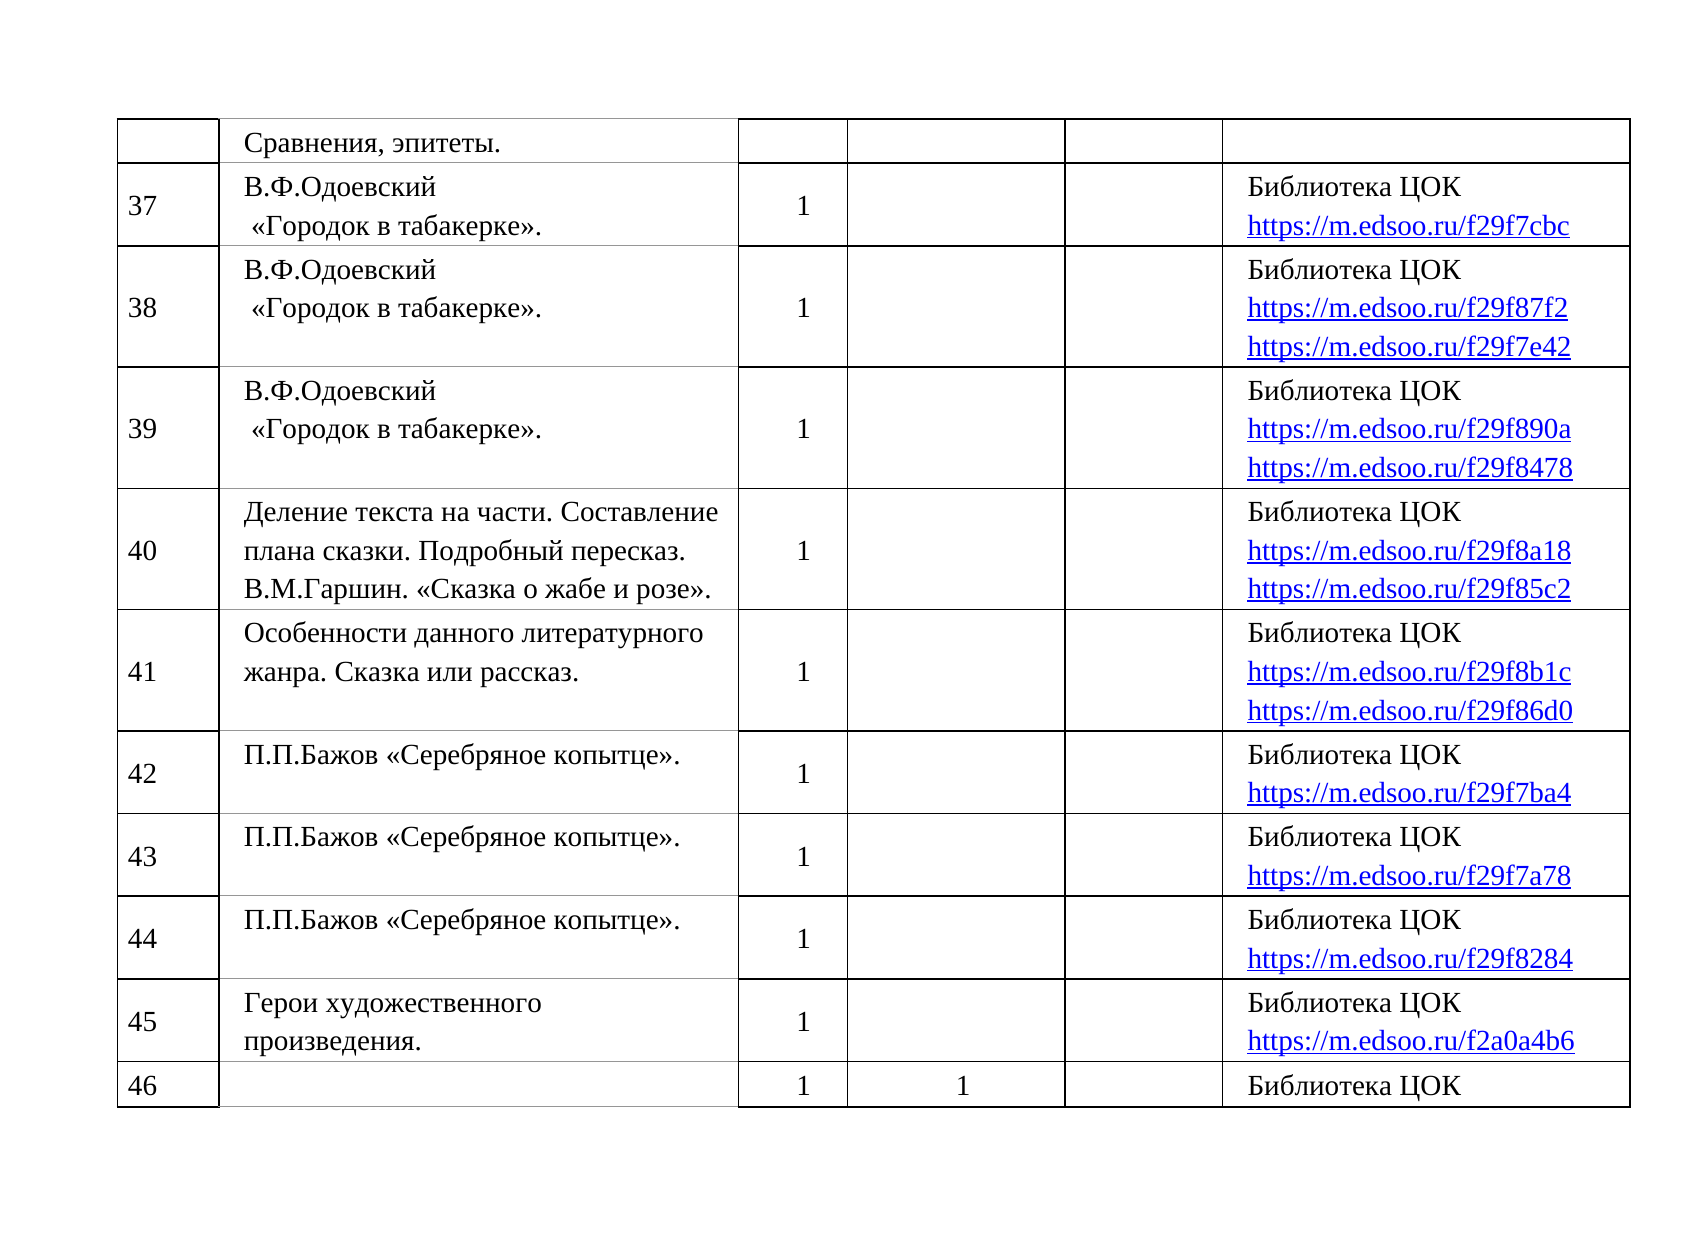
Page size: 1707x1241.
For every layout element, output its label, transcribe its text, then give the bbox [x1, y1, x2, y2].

table_cell 1 [739, 610, 847, 730]
table_cell Деление текста на части. Составление плана сказки. Подробный пересказ. В.М.Гаршин. «Сказка о жабе и розе». [220, 489, 738, 609]
table_cell [1066, 897, 1222, 978]
table_cell [848, 980, 1064, 1061]
table_cell В.Ф.Одоевский «Городок в табакерке». [220, 163, 738, 245]
table_cell Библиотека ЦОК https://m.edsoo.ru/f29f87f2 https://m.edsoo.ru/f29f7e42 [1223, 247, 1629, 366]
table_cell 1 [739, 814, 847, 895]
table_cell [1066, 980, 1222, 1061]
table_cell 41 [118, 610, 218, 730]
table_cell 1 [848, 1062, 1064, 1106]
table_cell В.Ф.Одоевский «Городок в табакерке». [220, 367, 738, 487]
table_cell 1 [739, 368, 847, 487]
table_cell Библиотека ЦОК https://m.edsoo.ru/f29f890a https://m.edsoo.ru/f29f8478 [1223, 368, 1629, 487]
table_cell [1066, 814, 1222, 895]
table_cell 38 [118, 247, 218, 366]
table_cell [1223, 120, 1629, 162]
table_cell Библиотека ЦОК https://m.edsoo.ru/f29f7ba4 [1223, 732, 1629, 813]
table_cell Библиотека ЦОК https://m.edsoo.ru/f29f8284 [1223, 897, 1629, 978]
table_cell Библиотека ЦОК https://m.edsoo.ru/f29f8a18 https://m.edsoo.ru/f29f85c2 [1223, 489, 1629, 609]
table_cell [1223, 1062, 1629, 1106]
table_cell 1 [739, 980, 847, 1061]
table_cell [1066, 164, 1222, 245]
table_cell 45 [118, 980, 218, 1061]
table_cell В.Ф.Одоевский «Городок в табакерке». [220, 246, 738, 366]
table_cell [1066, 1062, 1222, 1106]
table_cell П.П.Бажов «Серебряное копытце». [220, 814, 738, 895]
table_cell [1066, 732, 1222, 813]
table_cell 44 [118, 897, 218, 978]
table_cell Библиотека ЦОК https://m.edsoo.ru/f29f7a78 [1223, 814, 1629, 895]
table_cell 46 [118, 1062, 218, 1106]
table_cell 1 [739, 489, 847, 609]
table_cell 1 [739, 732, 847, 813]
table_cell 37 [118, 164, 218, 245]
table_cell 40 [118, 489, 218, 609]
table_cell Герои художественного произведения. [220, 979, 738, 1061]
table_cell 1 [739, 247, 847, 366]
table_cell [220, 1062, 738, 1106]
table_cell Библиотека ЦОК https://m.edsoo.ru/f29f8b1c https://m.edsoo.ru/f29f86d0 [1223, 610, 1629, 730]
table_cell [1066, 368, 1222, 487]
table_cell [848, 368, 1064, 487]
table_cell [848, 247, 1064, 366]
table_cell [848, 814, 1064, 895]
table_cell 1 [739, 164, 847, 245]
table_cell 36 [118, 120, 218, 162]
table_cell [1066, 489, 1222, 609]
table_cell [848, 489, 1064, 609]
table_cell [848, 610, 1064, 730]
table_cell 1 [739, 1062, 847, 1106]
table_cell [848, 120, 1064, 162]
table_cell 42 [118, 732, 218, 813]
table_cell П.П.Бажов «Серебряное копытце». [220, 731, 738, 813]
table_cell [220, 119, 738, 162]
table_cell П.П.Бажов «Серебряное копытце». [220, 896, 738, 978]
table_cell 1 [739, 120, 847, 162]
table_cell 1 [739, 897, 847, 978]
table_cell [1066, 247, 1222, 366]
table_cell Особенности данного литературного жанра. Сказка или рассказ. [220, 610, 738, 730]
table_cell [1066, 120, 1222, 162]
table_cell 43 [118, 814, 218, 895]
table_cell 39 [118, 368, 218, 487]
table_cell Библиотека ЦОК https://m.edsoo.ru/f29f7cbc [1223, 164, 1629, 245]
table_cell Библиотека ЦОК https://m.edsoo.ru/f2a0a4b6 [1223, 980, 1629, 1061]
table_cell [1066, 610, 1222, 730]
table_cell [848, 164, 1064, 245]
table_cell [848, 732, 1064, 813]
table_cell [848, 897, 1064, 978]
